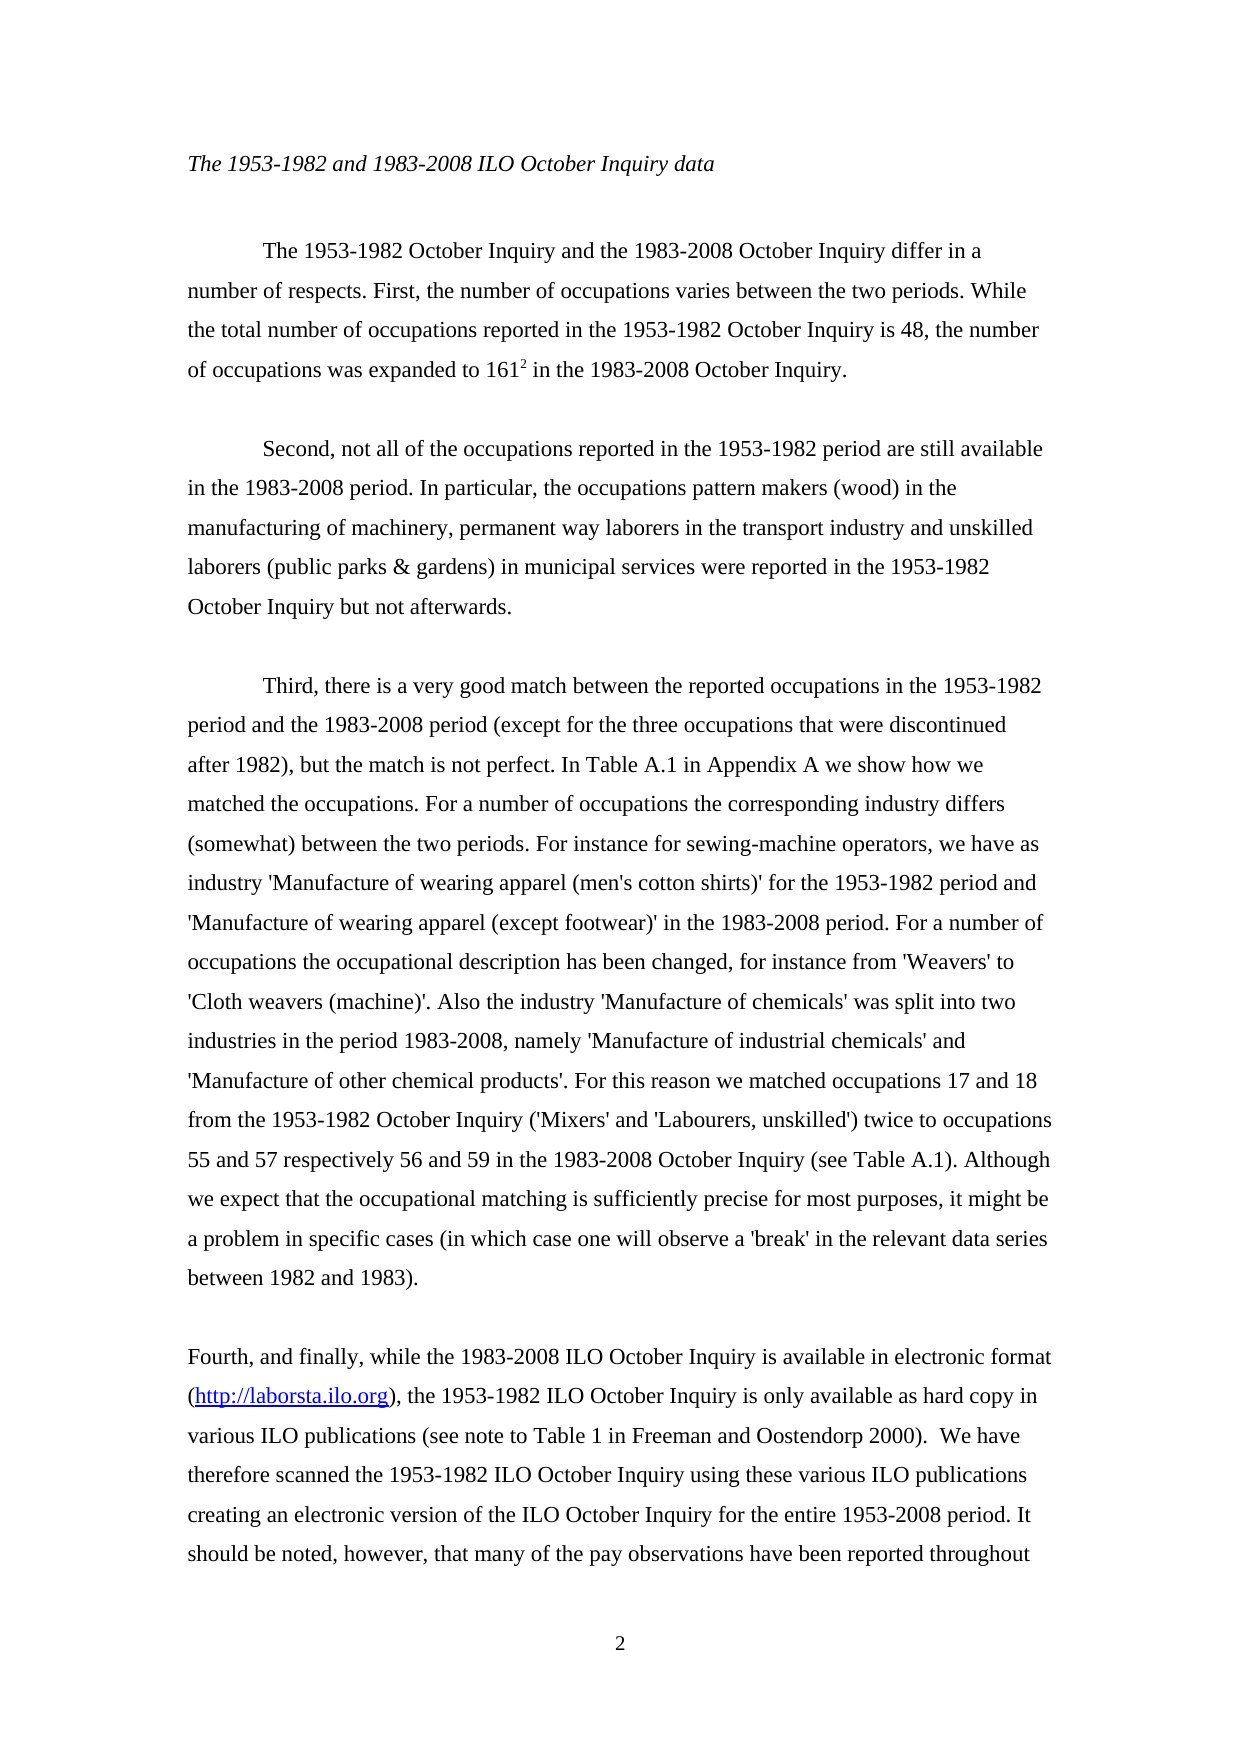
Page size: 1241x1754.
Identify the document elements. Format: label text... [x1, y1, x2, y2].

text The 1953-1982 October Inquiry and the 1983-2008 October Inquiry differ in a number of respects. First, the number of occupations varies between the two periods. While the total number of occupations reported in the 1953-1982 October Inquiry is 48, the number of occupations was expanded to 161 in the 1983-2008 October Inquiry. [187, 238, 1053, 382]
subtitle The 1953-1982 and 1983-2008 ILO October Inquiry data [187, 150, 1053, 176]
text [187, 1343, 1053, 1567]
text Second, not all of the occupations reported in the 1953-1982 period are still available in the 1983-2008 period. In particular, the occupations pattern makers (wood) in the manufacturing of machinery, permanent way laborers in the transport industry and unskilled laborers (public parks & gardens) in municipal services were reported in the 1953-1982 October Inquiry but not afterwards. [187, 435, 1053, 619]
text Third, there is a very good match between the reported occupations in the 1953-1982 period and the 1983-2008 period (except for the three occupations that were discontinued after 1982), but the match is not perfect. In Table A.1 in Appendix A we show how we matched the occupations. For a number of occupations the corresponding industry differs (somewhat) between the two periods. For instance for sewing-machine operators, we have as industry 'Manufacture of wearing apparel (men's cotton shirts)' for the 1953-1982 period and 'Manufacture of wearing apparel (except footwear)' in the 1983-2008 period. For a number of occupations the occupational description has been changed, for instance from 'Weavers' to 'Cloth weavers (machine)'. Also the industry 'Manufacture of chemicals' was split into two industries in the period 1983-2008, namely 'Manufacture of industrial chemicals' and 'Manufacture of other chemical products'. For this reason we matched occupations 17 and 18 from the 1953-1982 October Inquiry ('Mixers' and 'Labourers, unskilled') twice to occupations 55 and 57 respectively 56 and 59 in the 1983-2008 October Inquiry (see Table A.1). Although we expect that the occupational matching is sufficiently precise for most purposes, it might be a problem in specific cases (in which case one will observe a 'break' in the relevant data series between 1982 and 1983). [187, 672, 1053, 1290]
